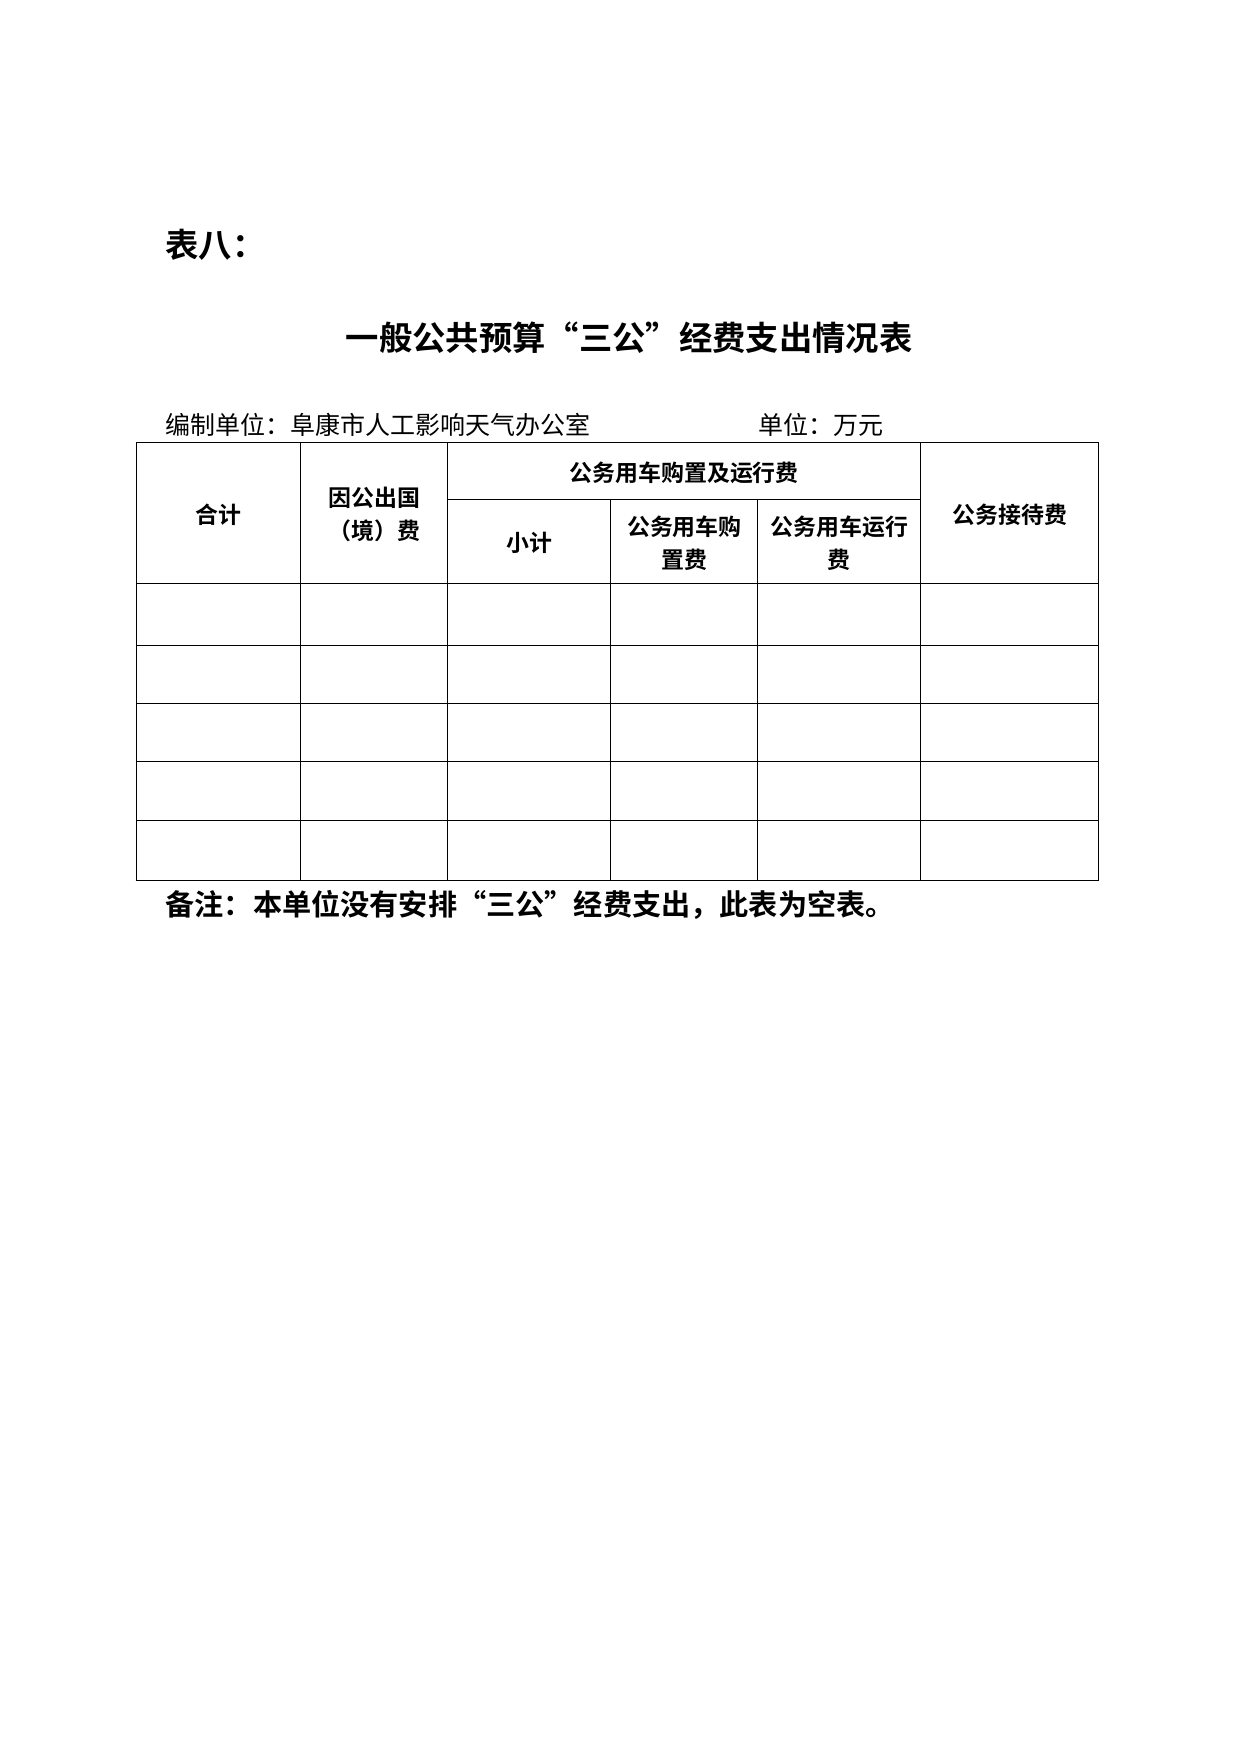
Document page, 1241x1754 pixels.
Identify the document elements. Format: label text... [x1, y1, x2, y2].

table_header 因公出国（境）费 [301, 443, 447, 583]
table_cell [448, 646, 610, 703]
table_cell [611, 762, 757, 819]
table_cell [758, 584, 920, 645]
table_cell [921, 762, 1098, 819]
table_cell [611, 646, 757, 703]
table_cell [758, 821, 920, 880]
table_cell [301, 821, 447, 880]
table_cell [448, 762, 610, 819]
table_cell [137, 584, 300, 645]
table_cell [448, 584, 610, 645]
table_cell [921, 584, 1098, 645]
table_cell [301, 704, 447, 761]
table_cell 公务用车运行费 [758, 500, 920, 583]
table_cell [448, 704, 610, 761]
table_cell [611, 704, 757, 761]
table_cell [611, 584, 757, 645]
table_cell [758, 646, 920, 703]
table_cell [137, 762, 300, 819]
table_cell 小计 [448, 500, 610, 583]
table_cell [921, 646, 1098, 703]
table_cell [301, 584, 447, 645]
table_cell [921, 704, 1098, 761]
table_cell 公务用车购置费 [611, 500, 757, 583]
table_cell [137, 821, 300, 880]
text 备注：本单位没有安排“三公”经费支出，此表为空表。 [165, 881, 1092, 924]
table_cell [137, 646, 300, 703]
table_cell [758, 762, 920, 819]
table_header 公务用车购置及运行费 [448, 443, 920, 499]
table_cell [301, 646, 447, 703]
table_header 合计 [137, 443, 300, 583]
table_cell [611, 821, 757, 880]
table_cell [137, 704, 300, 761]
text 一般公共预算“三公”经费支出情况表 [165, 312, 1092, 360]
table_cell [448, 821, 610, 880]
table_cell [758, 704, 920, 761]
table_cell [301, 762, 447, 819]
text 备注：本年本单位没有安排项目支出预算，此表为空表。表八： [165, 218, 1092, 267]
table_cell [921, 821, 1098, 880]
text 编制单位：阜康市人工影响天气办公室 单位：万元 [165, 406, 1092, 442]
table_header 公务接待费 [921, 443, 1098, 583]
